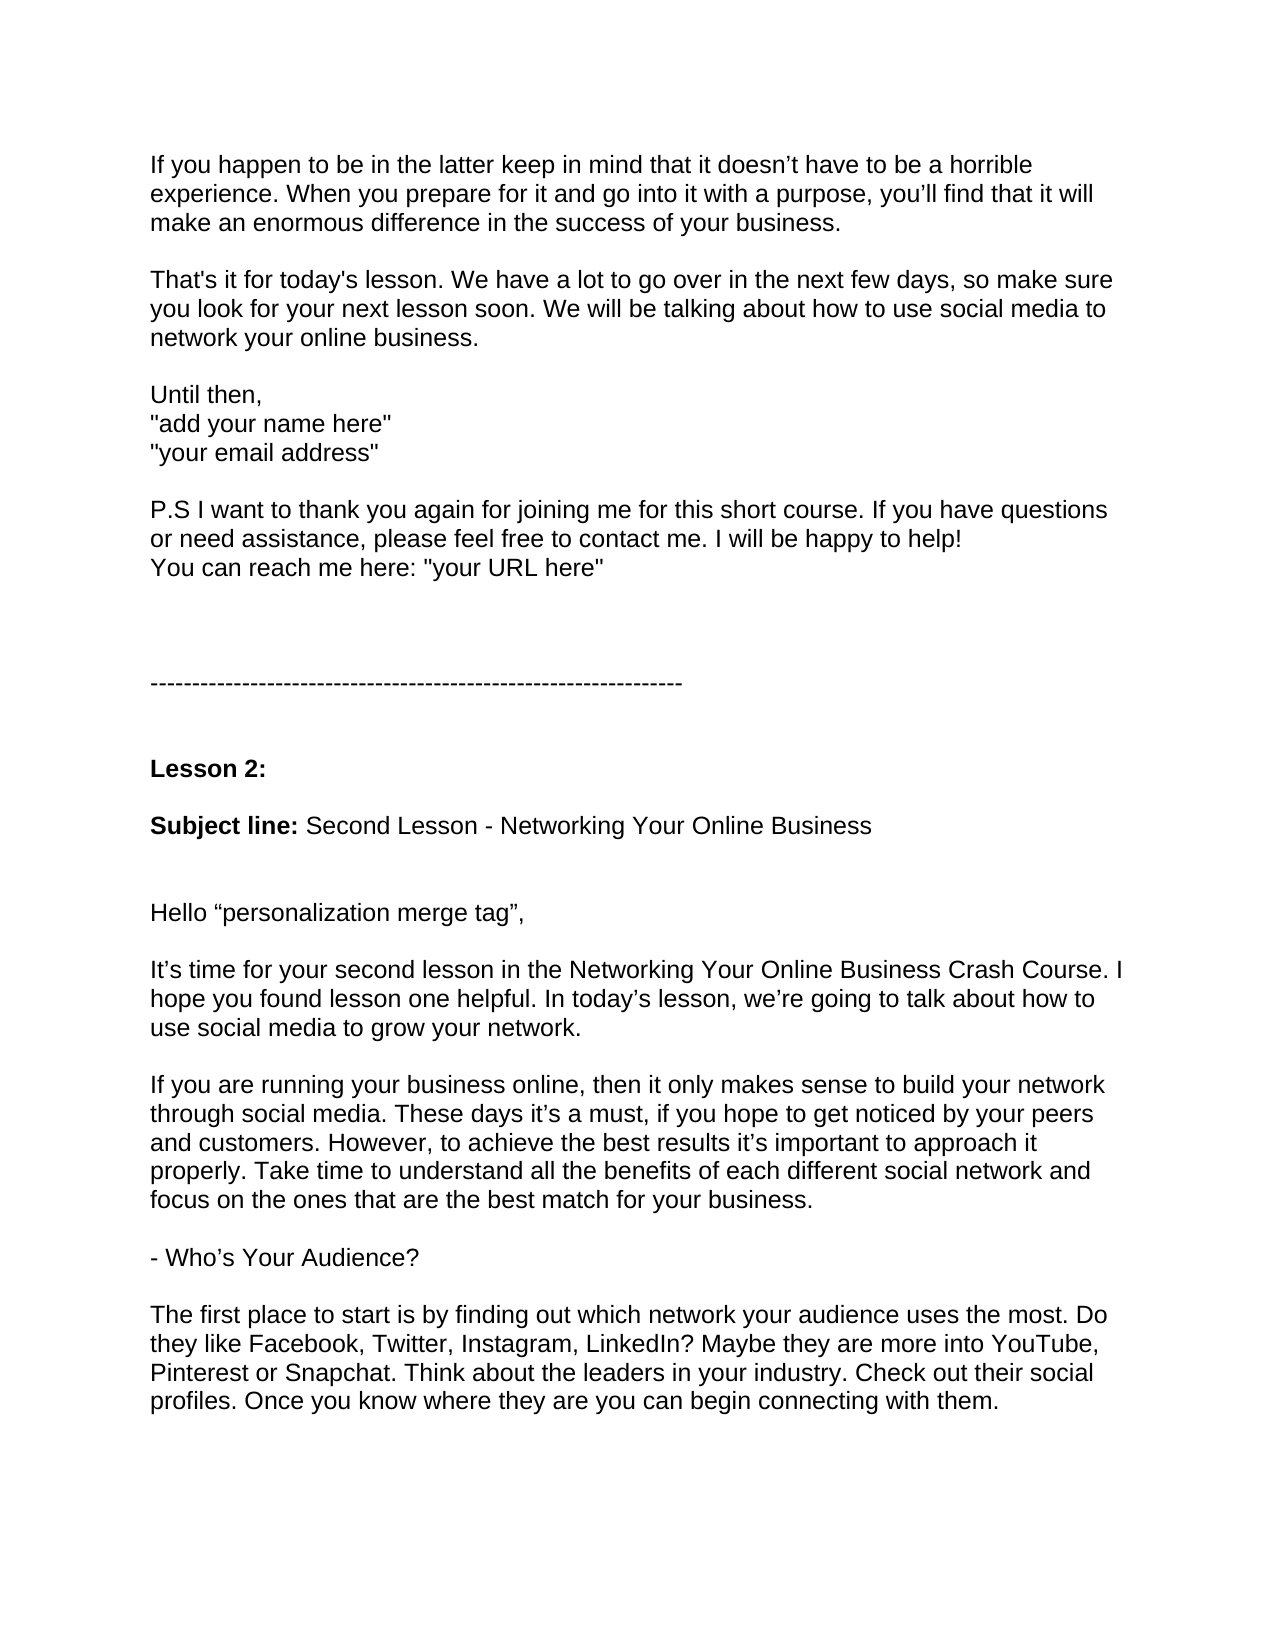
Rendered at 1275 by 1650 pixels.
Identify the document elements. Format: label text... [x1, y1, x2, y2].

text Until then, [150, 380, 1125, 409]
text If you happen to be in the latter keep in mind that it doesn’t have to be a horrible experience. When you prepare for it and go into it with a purpose, you’ll find that it will make an enormous difference in the success of your business. [150, 150, 1125, 236]
text Subject line: Second Lesson - Networking Your Online Business [150, 811, 1125, 840]
text That's it for today's lesson. We have a lot to go over in the next few days, so make sure you look for your next lesson soon. We will be talking about how to use social media to network your online business. [150, 265, 1125, 351]
text ---------------------------------------------------------------- [150, 667, 1125, 696]
text It’s time for your second lesson in the Networking Your Online Business Crash Course. I hope you found lesson one helpful. In today’s lesson, we’re going to talk about how to use social media to grow your network. [150, 955, 1125, 1041]
text Hello “personalization merge tag”, [150, 897, 1125, 926]
text - Who’s Your Audience? [150, 1242, 1125, 1271]
text "your email address" [150, 437, 1125, 466]
text If you are running your business online, then it only makes sense to build your network through social media. These days it’s a must, if you hope to get noticed by your peers and customers. However, to achieve the best results it’s important to approach it properly. Take time to understand all the benefits of each different social network and focus on the ones that are the best match for your business. [150, 1070, 1125, 1214]
text Lesson 2: [150, 754, 1125, 782]
text "add your name here" [150, 409, 1125, 437]
text The first place to start is by finding out which network your audience uses the most. Do they like Facebook, Twitter, Instagram, LinkedIn? Maybe they are more into YouTube, Pinterest or Snapchat. Think about the leaders in your industry. Check out their social profiles. Once you know where they are you can begin connecting with them. [150, 1300, 1125, 1415]
text P.S I want to thank you again for joining me for this short course. If you have questions or need assistance, please feel free to contact me. I will be happy to help! You can reach me here: "your URL here" [150, 495, 1125, 581]
